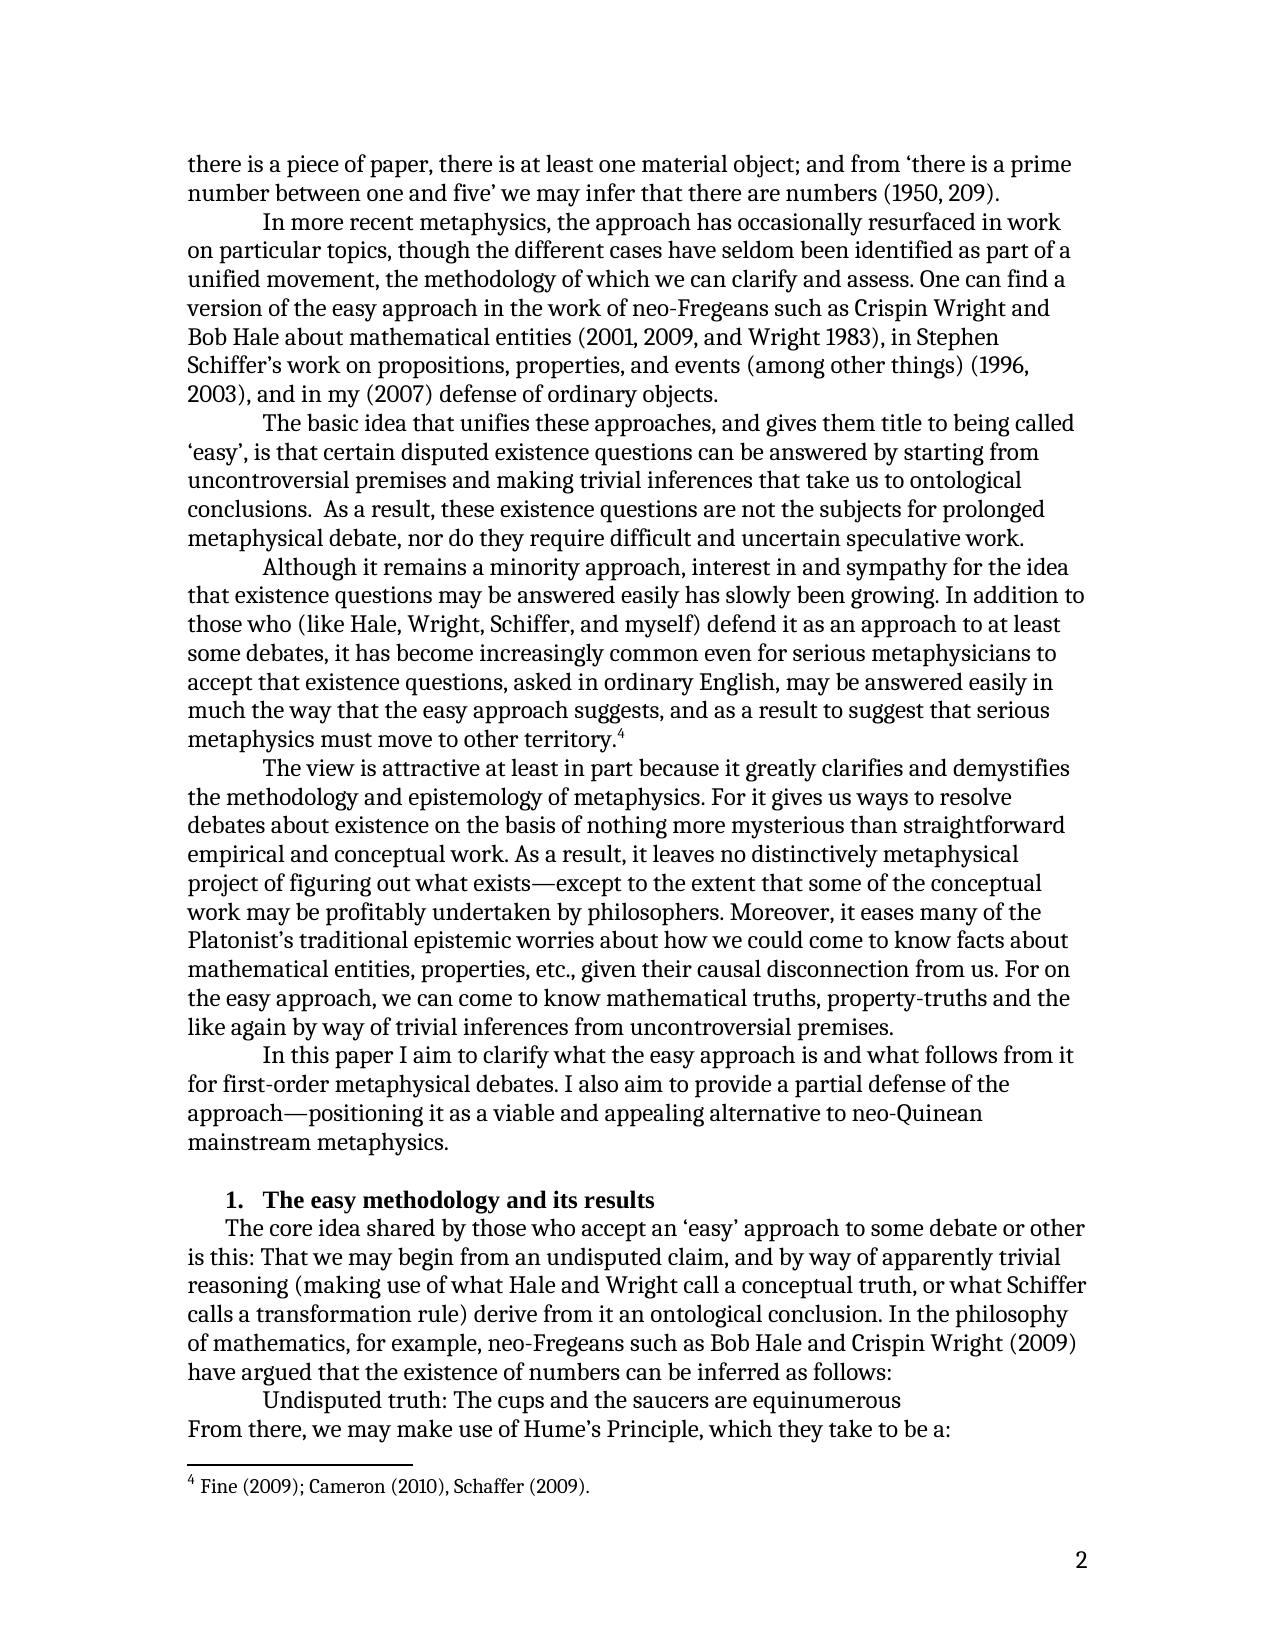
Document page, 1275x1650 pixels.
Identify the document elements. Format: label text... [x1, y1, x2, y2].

text Undisputed truth: The cups and the saucers are equinumerous [225, 1386, 1087, 1415]
list The easy methodology and its results [225, 1185, 1087, 1214]
text The core idea shared by those who accept an ‘easy’ approach to some debate or other is this: That we may begin from an undisputed claim, and by way of apparently trivial reasoning (making use of what Hale and Wright call a conceptual truth, or what Schiffer calls a transformation rule) derive from it an ontological conclusion. In the philosophy of mathematics, for example, neo-Fregeans such as Bob Hale and Crispin Wright (2009) have argued that the existence of numbers can be inferred as follows: [187, 1214, 1087, 1386]
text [187, 150, 1087, 207]
text The basic idea that unifies these approaches, and gives them title to being called ‘easy’, is that certain disputed existence questions can be answered by starting from uncontroversial premises and making trivial inferences that take us to ontological conclusions. As a result, these existence questions are not the subjects for prolonged metaphysical debate, nor do they require difficult and uncertain speculative work. [187, 409, 1087, 552]
text In this paper I aim to clarify what the easy approach is and what follows from it for first-order metaphysical debates. I also aim to provide a partial defense of the approach—positioning it as a viable and appealing alternative to neo-Quinean mainstream metaphysics. [187, 1041, 1087, 1156]
text In more recent metaphysics, the approach has occasionally resurfaced in work on particular topics, though the different cases have seldom been identified as part of a unified movement, the methodology of which we can clarify and assess. One can find a version of the easy approach in the work of neo-Fregeans such as Crispin Wright and Bob Hale about mathematical entities (2001, 2009, and Wright 1983), in Stephen Schiffer’s work on propositions, properties, and events (among other things) (1996, 2003), and in my (2007) defense of ordinary objects. [187, 207, 1087, 409]
text From there, we may make use of Hume’s Principle, which they take to be a: [187, 1415, 1087, 1444]
text The view is attractive at least in part because it greatly clarifies and demystifies the methodology and epistemology of metaphysics. For it gives us ways to resolve debates about existence on the basis of nothing more mysterious than straightforward empirical and conceptual work. As a result, it leaves no distinctively metaphysical project of figuring out what exists—except to the extent that some of the conceptual work may be profitably undertaken by philosophers. Moreover, it eases many of the Platonist’s traditional epistemic worries about how we could come to know facts about mathematical entities, properties, etc., given their causal disconnection from us. For on the easy approach, we can come to know mathematical truths, property-truths and the like again by way of trivial inferences from uncontroversial premises. [187, 754, 1087, 1041]
text Although it remains a minority approach, interest in and sympathy for the idea that existence questions may be answered easily has slowly been growing. In addition to those who (like Hale, Wright, Schiffer, and myself) defend it as an approach to at least some debates, it has become increasingly common even for serious metaphysicians to accept that existence questions, asked in ordinary English, may be answered easily in much the way that the easy approach suggests, and as a result to suggest that serious metaphysics must move to other territory. [187, 552, 1087, 754]
